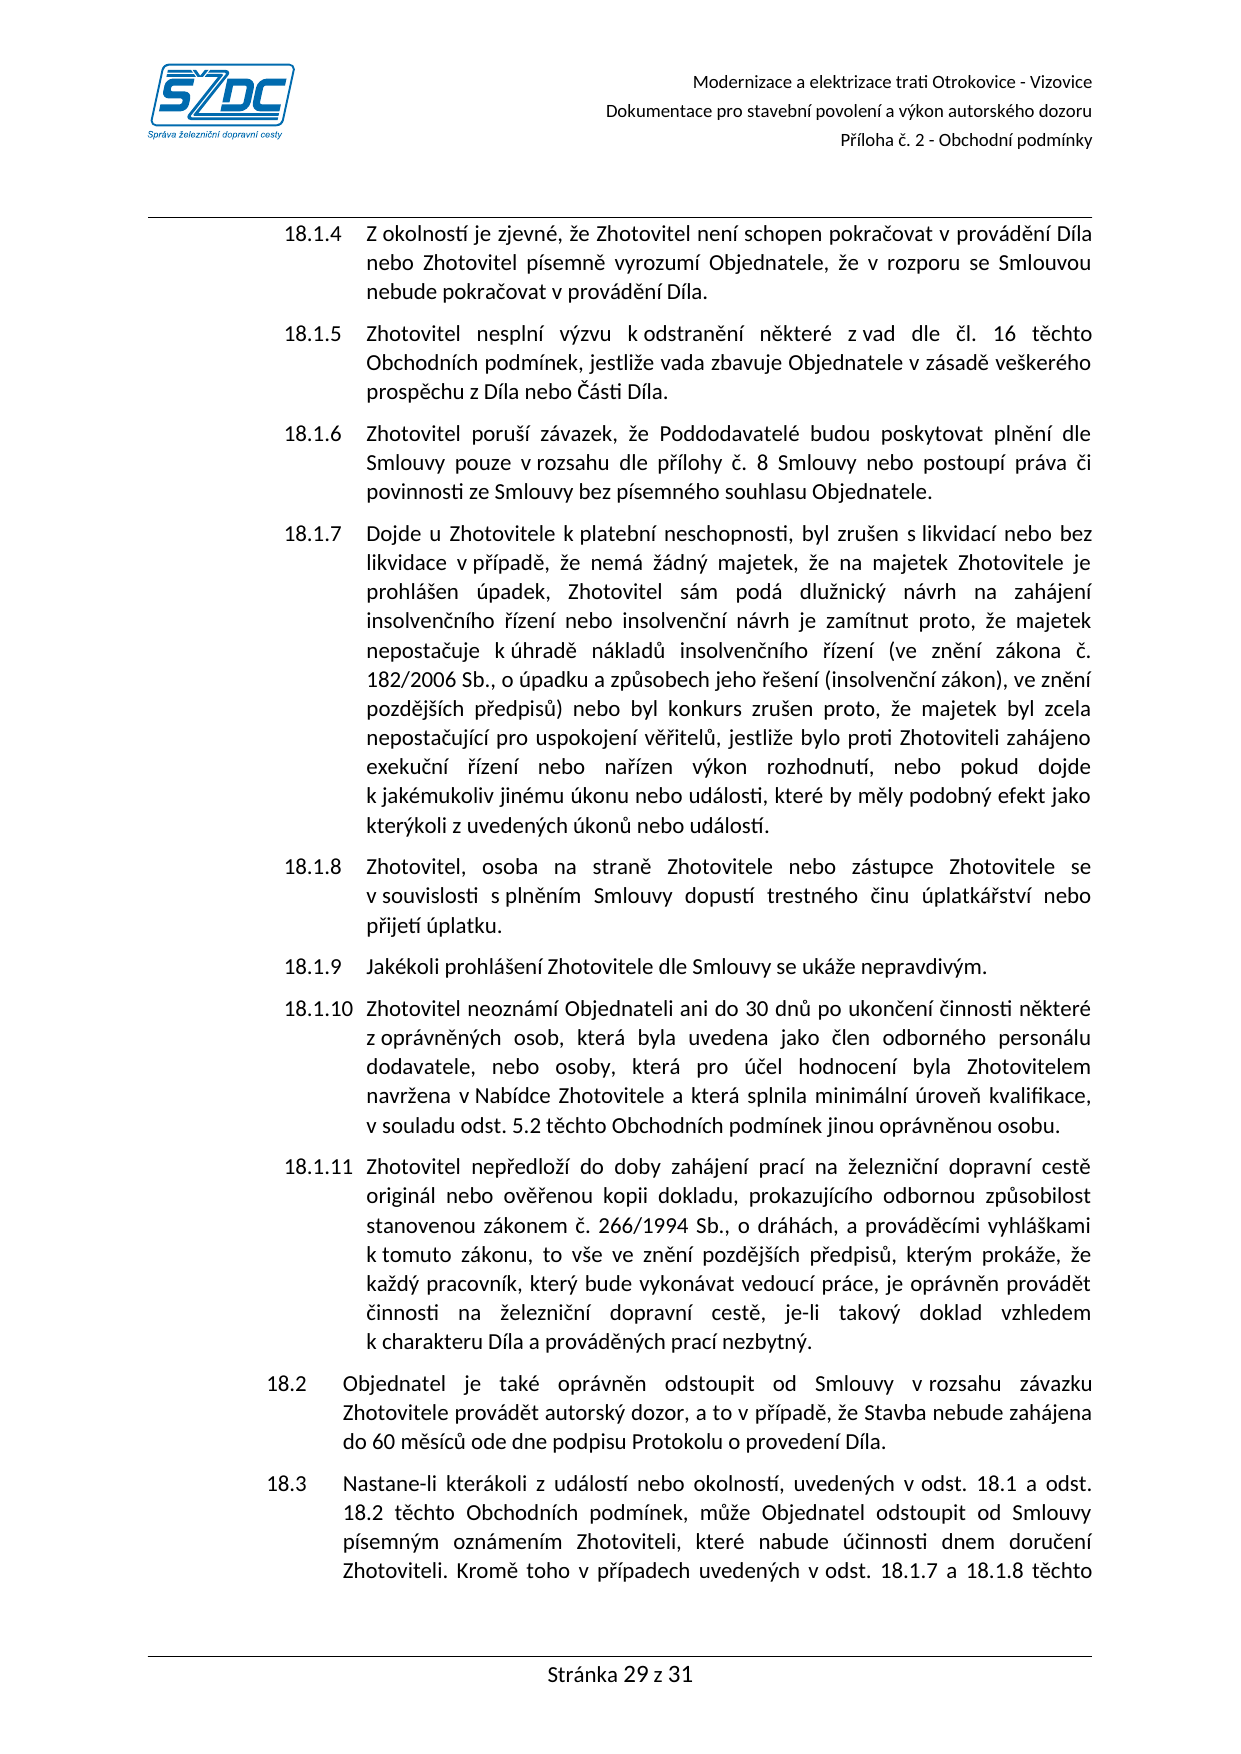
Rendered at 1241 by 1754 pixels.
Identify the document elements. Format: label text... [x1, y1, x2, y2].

text Z okolností je zjevné, že Zhotovitel není schopen pokračovat v provádění Díla nebo Zhotovitel písemně vyrozumí Objednatele, že v rozporu se Smlouvou nebude pokračovat v provádění Díla. [283, 218, 1092, 306]
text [266, 1468, 1092, 1585]
text Dojde u Zhotovitele k platební neschopnosti, byl zrušen s likvidací nebo bez likvidace v případě, že nemá žádný majetek, že na majetek Zhotovitele je prohlášen úpadek, Zhotovitel sám podá dlužnický návrh na zahájení insolvenčního řízení nebo insolvenční návrh je zamítnut proto, že majetek nepostačuje k úhradě nákladů insolvenčního řízení (ve znění zákona č. 182/2006 Sb., o úpadku a způsobech jeho řešení (insolvenční zákon), ve znění pozdějších předpisů) nebo byl konkurs zrušen proto, že majetek byl zcela nepostačující pro uspokojení věřitelů, jestliže bylo proti Zhotoviteli zahájeno exekuční řízení nebo nařízen výkon rozhodnutí, nebo pokud dojde k jakémukoliv jinému úkonu nebo události, které by měly podobný efekt jako kterýkoli z uvedených úkonů nebo událostí. [283, 518, 1092, 839]
text Jakékoli prohlášení Zhotovitele dle Smlouvy se ukáže nepravdivým. [283, 951, 1092, 981]
text Objednatel je také oprávněn odstoupit od Smlouvy v rozsahu závazku Zhotovitele provádět autorský dozor, a to v případě, že Stavba nebude zahájena do 60 měsíců ode dne podpisu Protokolu o provedení Díla. [266, 1368, 1092, 1456]
text Zhotovitel neoznámí Objednateli ani do 30 dnů po ukončení činnosti některé z oprávněných osob, která byla uvedena jako člen odborného personálu dodavatele, nebo osoby, která pro účel hodnocení byla Zhotovitelem navržena v Nabídce Zhotovitele a která splnila minimální úroveň kvalifikace, v souladu odst. 5.2 těchto Obchodních podmínek jinou oprávněnou osobu. [283, 993, 1092, 1139]
text Zhotovitel nepředloží do doby zahájení prací na železniční dopravní cestě originál nebo ověřenou kopii dokladu, prokazujícího odbornou způsobilost stanovenou zákonem č. 266/1994 Sb., o dráhách, a prováděcími vyhláškami k tomuto zákonu, to vše ve znění pozdějších předpisů, kterým prokáže, že každý pracovník, který bude vykonávat vedoucí práce, je oprávněn provádět činnosti na železniční dopravní cestě, je-li takový doklad vzhledem k charakteru Díla a prováděných prací nezbytný. [283, 1151, 1092, 1356]
text Zhotovitel nesplní výzvu k odstranění některé z vad dle čl. 16 těchto Obchodních podmínek, jestliže vada zbavuje Objednatele v zásadě veškerého prospěchu z Díla nebo Části Díla. [283, 318, 1092, 406]
text Zhotovitel, osoba na straně Zhotovitele nebo zástupce Zhotovitele se v souvislosti s plněním Smlouvy dopustí trestného činu úplatkářství nebo přijetí úplatku. [283, 851, 1092, 939]
text Zhotovitel poruší závazek, že Poddodavatelé budou poskytovat plnění dle Smlouvy pouze v rozsahu dle přílohy č. 8 Smlouvy nebo postoupí práva či povinnosti ze Smlouvy bez písemného souhlasu Objednatele. [283, 418, 1092, 506]
